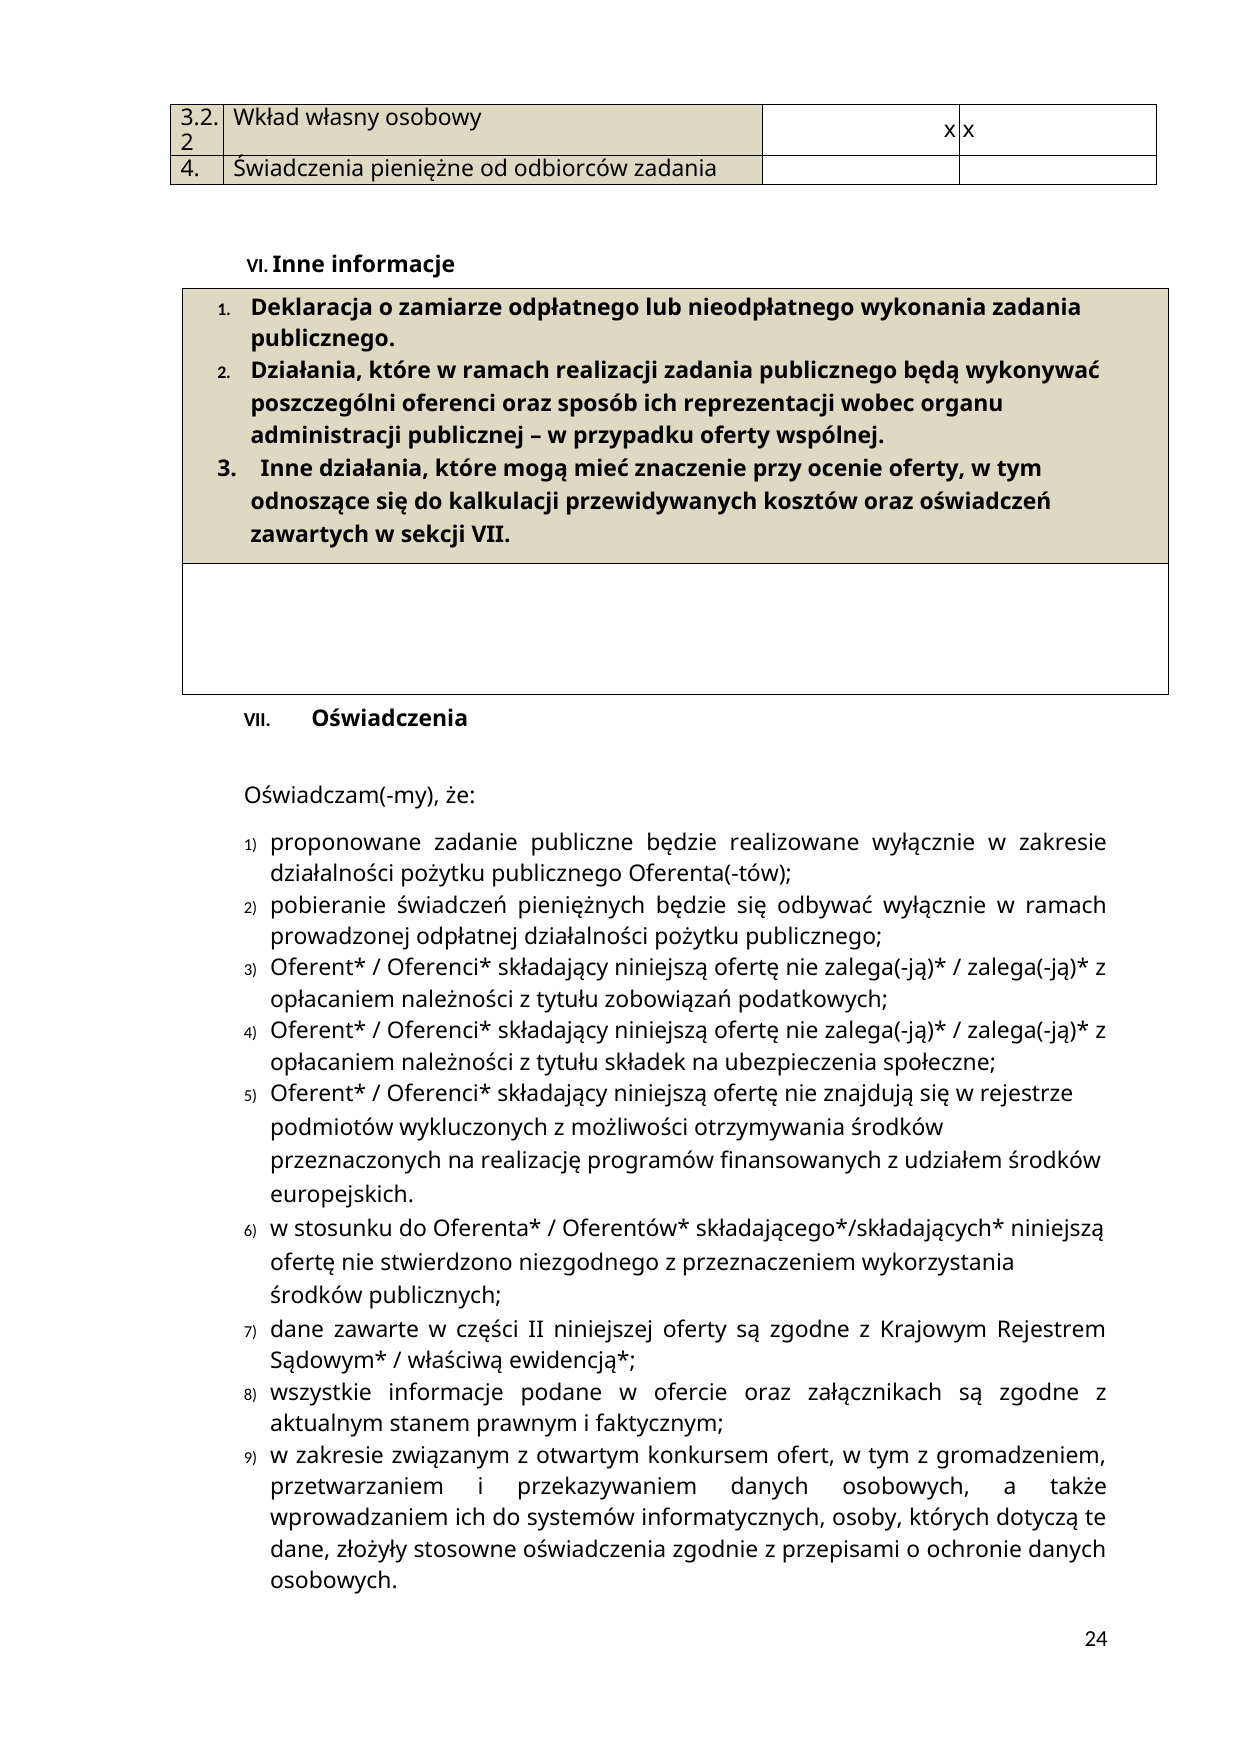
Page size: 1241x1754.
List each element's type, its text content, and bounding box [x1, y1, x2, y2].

table_cell Świadczenia pieniężne od odbiorców zadania [224, 156, 762, 184]
list w zakresie związanym z otwartym konkursem ofert, w tym z gromadzeniem, przetwarzaniem i przekazywaniem danych osobowych, a także wprowadzaniem ich do systemów informatycznych, osoby, których dotyczą te dane, złożyły stosowne oświadczenia zgodnie z przepisami o ochronie danych osobowych. [243, 1439, 1107, 1595]
table_cell [960, 156, 1156, 184]
list Inne informacje [246, 248, 1107, 279]
table_cell 4. [171, 156, 223, 184]
list dane zawarte w części II niniejszej oferty są zgodne z Krajowym Rejestrem Sądowym* / właściwą ewidencją*; [243, 1313, 1107, 1376]
table_cell Wkład własny osobowy [224, 105, 762, 155]
list proponowane zadanie publiczne będzie realizowane wyłącznie w zakresie działalności pożytku publicznego Oferenta(-tów); [243, 826, 1107, 888]
table_cell x [763, 105, 959, 155]
table_header Deklaracja o zamiarze odpłatnego lub nieodpłatnego wykonania zadania publicznego. Działania, które w ramach realizacji zadania publicznego będą wykonywać poszczególni oferenci oraz sposób ich reprezentacji wobec organu administracji publicznej – w przypadku oferty wspólnej. 3. Inne działania, które mogą mieć znaczenie przy ocenie oferty, w tym odnoszące się do kalkulacji przewidywanych kosztów oraz oświadczeń zawartych w sekcji VII. [183, 289, 1168, 563]
table_cell x [960, 105, 1156, 155]
list Oferent* / Oferenci* składający niniejszą ofertę nie znajdują się w rejestrze podmiotów wykluczonych z możliwości otrzymywania środków przeznaczonych na realizację programów finansowanych z udziałem środków europejskich. [243, 1077, 1107, 1209]
table_cell [183, 564, 1168, 694]
table_cell 3.2.2 [171, 105, 223, 155]
list Oświadczenia [243, 701, 1107, 733]
list w stosunku do Oferenta* / Oferentów* składającego*/składających* niniejszą ofertę nie stwierdzono niezgodnego z przeznaczeniem wykorzystania środków publicznych; [243, 1212, 1107, 1310]
text Oświadczam(-my), że: [243, 779, 1107, 811]
list wszystkie informacje podane w ofercie oraz załącznikach są zgodne z aktualnym stanem prawnym i faktycznym; [243, 1376, 1107, 1438]
list Oferent* / Oferenci* składający niniejszą ofertę nie zalega(-ją)* / zalega(-ją)* z opłacaniem należności z tytułu składek na ubezpieczenia społeczne; [243, 1014, 1107, 1077]
list pobieranie świadczeń pieniężnych będzie się odbywać wyłącznie w ramach prowadzonej odpłatnej działalności pożytku publicznego; [243, 888, 1107, 951]
table_cell [763, 156, 959, 184]
list Oferent* / Oferenci* składający niniejszą ofertę nie zalega(-ją)* / zalega(-ją)* z opłacaniem należności z tytułu zobowiązań podatkowych; [243, 951, 1107, 1014]
